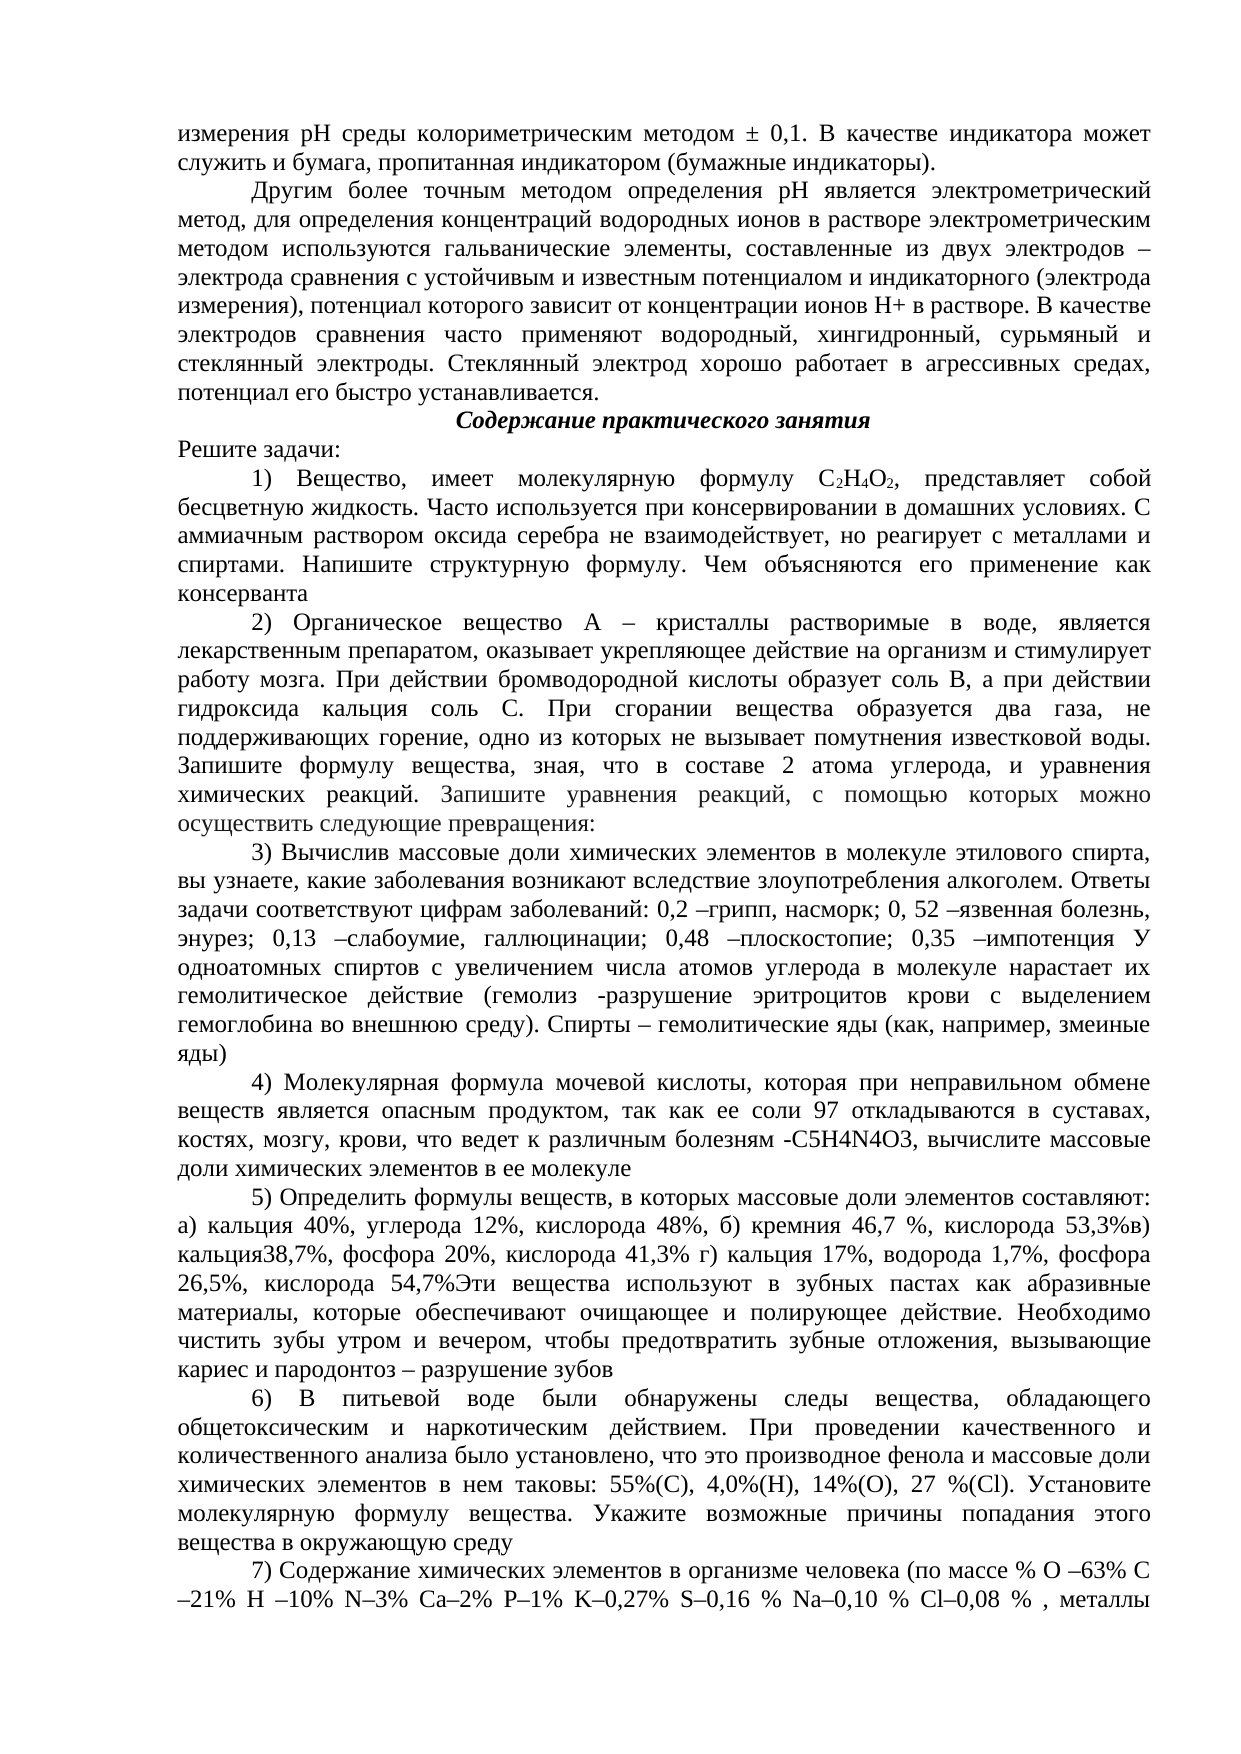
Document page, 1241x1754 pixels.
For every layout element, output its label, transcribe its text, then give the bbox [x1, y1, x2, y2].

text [177, 118, 1152, 176]
text 5) Определить формулы веществ, в которых массовые доли элементов составляют: а) кальция 40%, углерода 12%, кислорода 48%, б) кремния 46,7 %, кислорода 53,3%в) кальция38,7%, фосфора 20%, кислорода 41,3% г) кальция 17%, водорода 1,7%, фосфора 26,5%, кислорода 54,7%Эти вещества используют в зубных пастах как абразивные материалы, которые обеспечивают очищающее и полирующее действие. Необходимо чистить зубы утром и вечером, чтобы предотвратить зубные отложения, вызывающие кариес и пародонтоз – разрушение зубов [177, 1182, 1152, 1383]
text Другим более точным методом определения рН является электрометрический метод, для определения концентраций водородных ионов в растворе электрометрическим методом используются гальванические элементы, составленные из двух электродов – электрода сравнения с устойчивым и известным потенциалом и индикаторного (электрода измерения), потенциал которого зависит от концентрации ионов Н+ в растворе. В качестве электродов сравнения часто применяют водородный, хингидронный, сурьмяный и стеклянный электроды. Стеклянный электрод хорошо работает в агрессивных средах, потенциал его быстро устанавливается. [177, 176, 1152, 406]
text 6) В питьевой воде были обнаружены следы вещества, обладающего общетоксическим и наркотическим действием. При проведении качественного и количественного анализа было установлено, что это производное фенола и массовые доли химических элементов в нем таковы: 55%(С), 4,0%(Н), 14%(О), 27 %(Сl). Установите молекулярную формулу вещества. Укажите возможные причины попадания этого вещества в окружающую среду [177, 1383, 1152, 1556]
text 3) Вычислив массовые доли химических элементов в молекуле этилового спирта, вы узнаете, какие заболевания возникают вследствие злоупотребления алкоголем. Ответы задачи соответствуют цифрам заболеваний: 0,2 –грипп, насморк; 0, 52 –язвенная болезнь, энурез; 0,13 –слабоумие, галлюцинации; 0,48 –плоскостопие; 0,35 –импотенция У одноатомных спиртов с увеличением числа атомов углерода в молекуле нарастает их гемолитическое действие (гемолиз -разрушение эритроцитов крови с выделением гемоглобина во внешнюю среду). Спирты – гемолитические яды (как, например, змеиные яды) [177, 837, 1152, 1067]
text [177, 1556, 1152, 1613]
text 4) Молекулярная формула мочевой кислоты, которая при неправильном обмене веществ является опасным продуктом, так как ее соли 97 откладываются в суставах, костях, мозгу, крови, что ведет к различным болезням -C5H4N4O3, вычислите массовые доли химических элементов в ее молекуле [177, 1067, 1152, 1182]
text Решите задачи: [177, 434, 1152, 463]
text 1) Вещество, имеет молекулярную формулу С2Н4О2, представляет собой бесцветную жидкость. Часто используется при консервировании в домашних условиях. С аммиачным раствором оксида серебра не взаимодействует, но реагирует с металлами и спиртами. Напишите структурную формулу. Чем объясняются его применение как консерванта [177, 463, 1152, 607]
text Содержание практического занятия [177, 406, 1152, 434]
text 2) Органическое вещество А – кристаллы растворимые в воде, является лекарственным препаратом, оказывает укрепляющее действие на организм и стимулирует работу мозга. При действии бромводородной кислоты образует соль В, а при действии гидроксида кальция соль С. При сгорании вещества образуется два газа, не поддерживающих горение, одно из которых не вызывает помутнения известковой воды. Запишите формулу вещества, зная, что в составе 2 атома углерода, и уравнения химических реакций. Запишите уравнения реакций, с помощью которых можно осуществить следующие превращения: [177, 607, 1152, 837]
